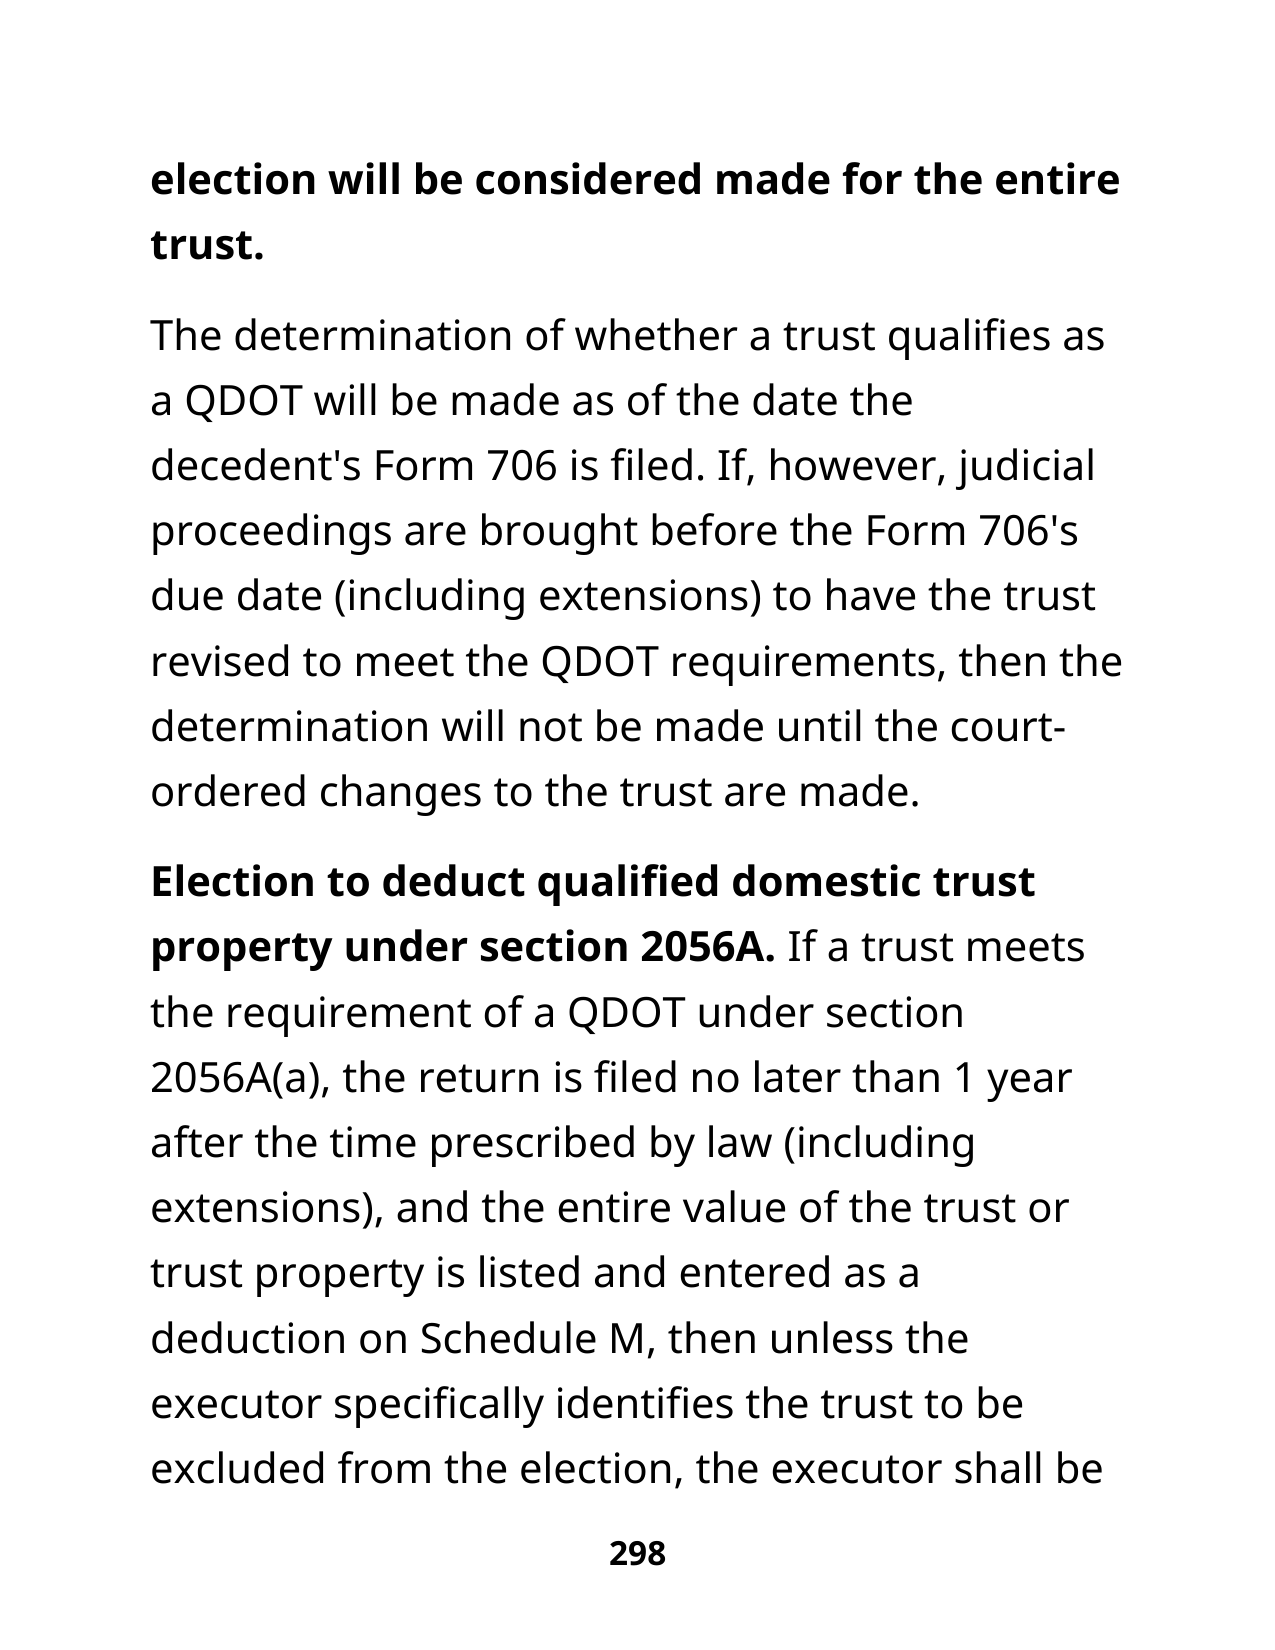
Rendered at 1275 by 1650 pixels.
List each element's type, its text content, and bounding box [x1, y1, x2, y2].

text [150, 150, 1125, 272]
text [150, 852, 1125, 1496]
text The determination of whether a trust qualifies as a QDOT will be made as of the date the decedent's Form 706 is filed. If, however, judicial proceedings are brought before the Form 706's due date (including extensions) to have the trust revised to meet the QDOT requirements, then the determination will not be made until the court-ordered changes to the trust are made. [150, 305, 1125, 819]
